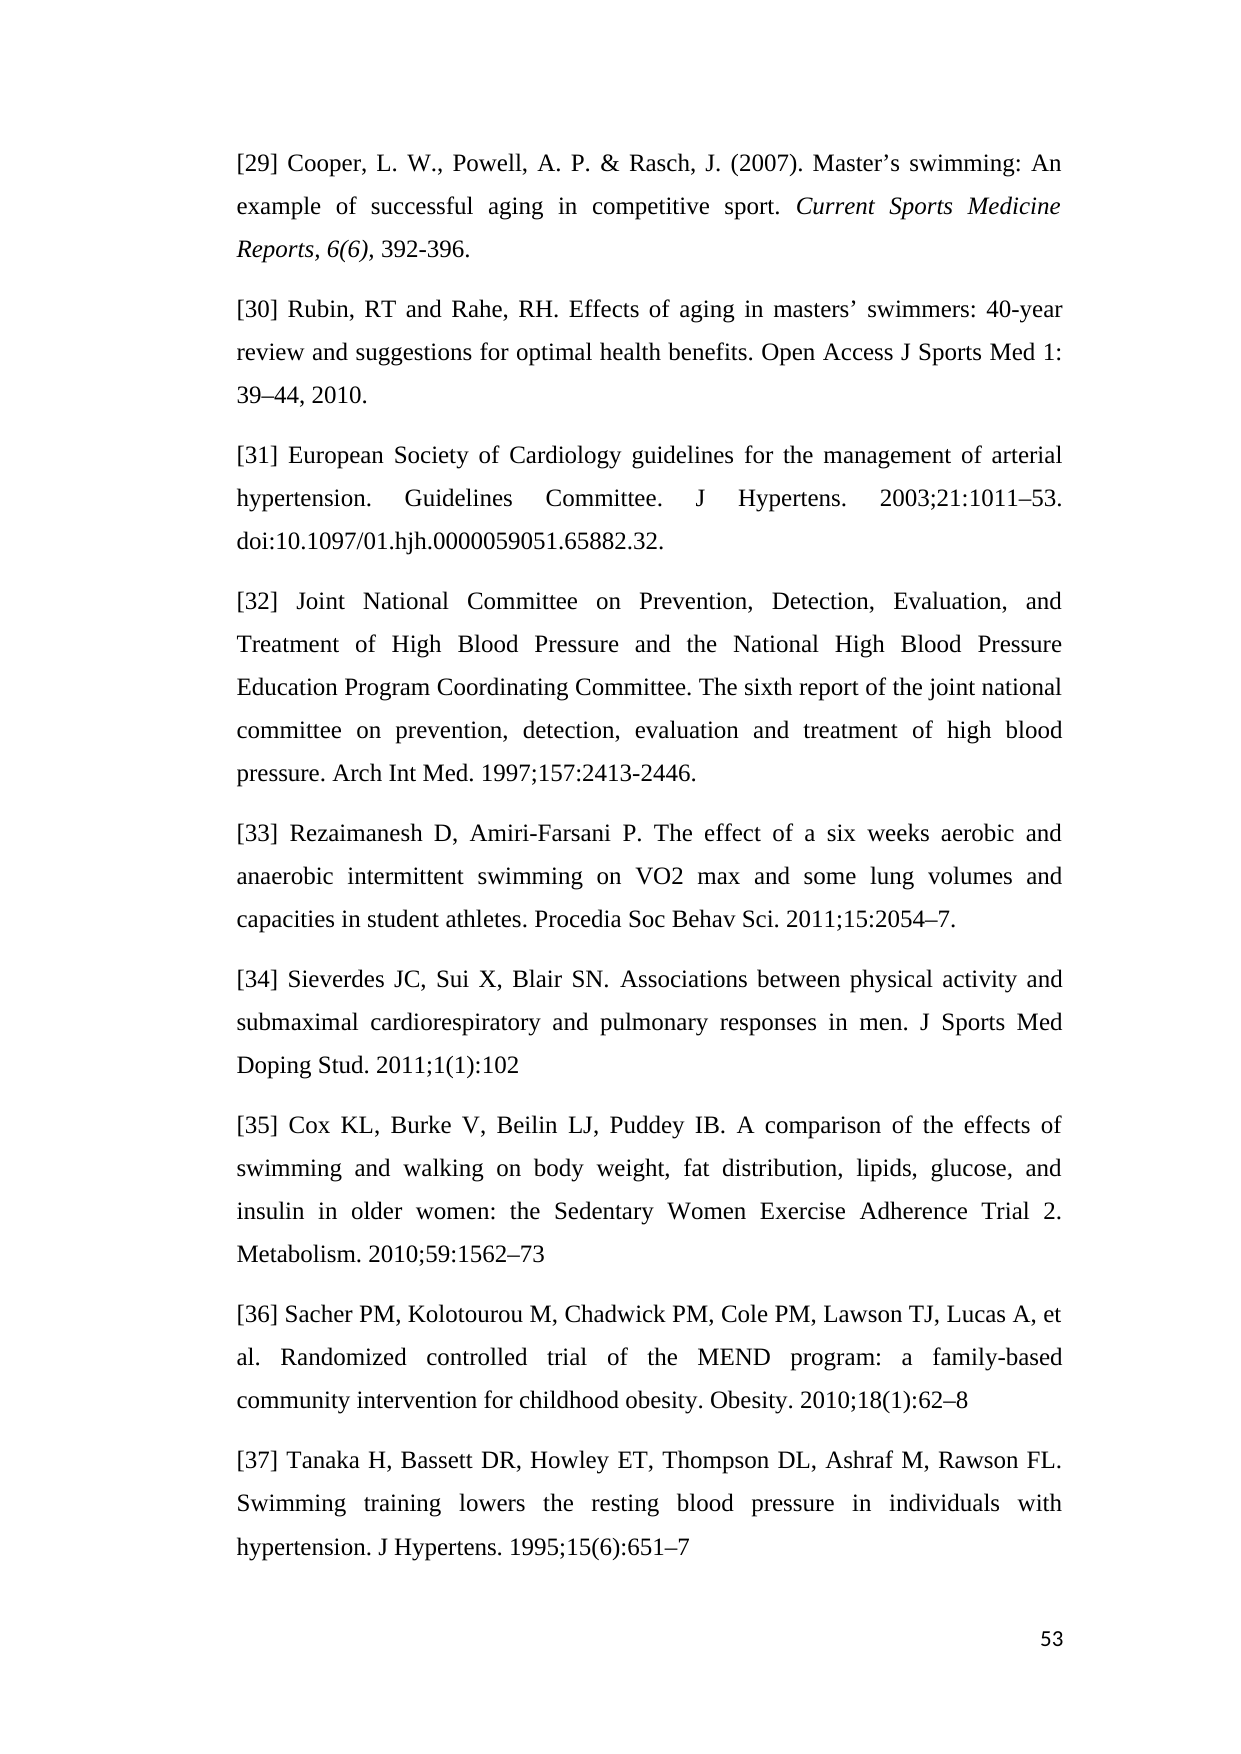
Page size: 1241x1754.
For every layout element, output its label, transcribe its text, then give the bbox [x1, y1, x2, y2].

text [30] Rubin, RT and Rahe, RH. Effects of aging in masters’ swimmers: 40-year review and suggestions for optimal health benefits. Open Access J Sports Med 1: 39–44, 2010. [236, 294, 1063, 409]
text [32] Joint National Committee on Prevention, Detection, Evaluation, and Treatment of High Blood Pressure and the National High Blood Pressure Education Program Coordinating Committee. The sixth report of the joint national committee on prevention, detection, evaluation and treatment of high blood pressure. Arch Int Med. 1997;157:2413-2446. [236, 586, 1063, 787]
text [35] Cox KL, Burke V, Beilin LJ, Puddey IB. A comparison of the effects of swimming and walking on body weight, fat distribution, lipids, glucose, and insulin in older women: the Sedentary Women Exercise Adherence Trial 2. Metabolism. 2010;59:1562–73 [236, 1110, 1063, 1268]
text [33] Rezaimanesh D, Amiri-Farsani P. The effect of a six weeks aerobic and anaerobic intermittent swimming on VO2 max and some lung volumes and capacities in student athletes. Procedia Soc Behav Sci. 2011;15:2054–7. [236, 818, 1063, 933]
text [31] European Society of Cardiology guidelines for the management of arterial hypertension. Guidelines Committee. J Hypertens. 2003;21:1011–53. doi:10.1097/01.hjh.0000059051.65882.32. [236, 440, 1063, 555]
text [37] Tanaka H, Bassett DR, Howley ET, Thompson DL, Ashraf M, Rawson FL. Swimming training lowers the resting blood pressure in individuals with hypertension. J Hypertens. 1995;15(6):651–7 [236, 1445, 1063, 1560]
text [34] Sieverdes JC, Sui X, Blair SN. Associations between physical activity and submaximal cardiorespiratory and pulmonary responses in men. J Sports Med Doping Stud. 2011;1(1):102 [236, 964, 1063, 1079]
text [36] Sacher PM, Kolotourou M, Chadwick PM, Cole PM, Lawson TJ, Lucas A, et al. Randomized controlled trial of the MEND program: a family-based community intervention for childhood obesity. Obesity. 2010;18(1):62–8 [236, 1299, 1063, 1414]
text [29] Cooper, L. W., Powell, A. P. & Rasch, J. (2007). Master’s swimming: An example of successful aging in competitive sport. Current Sports Medicine Reports, 6(6), 392-396. [236, 148, 1063, 263]
